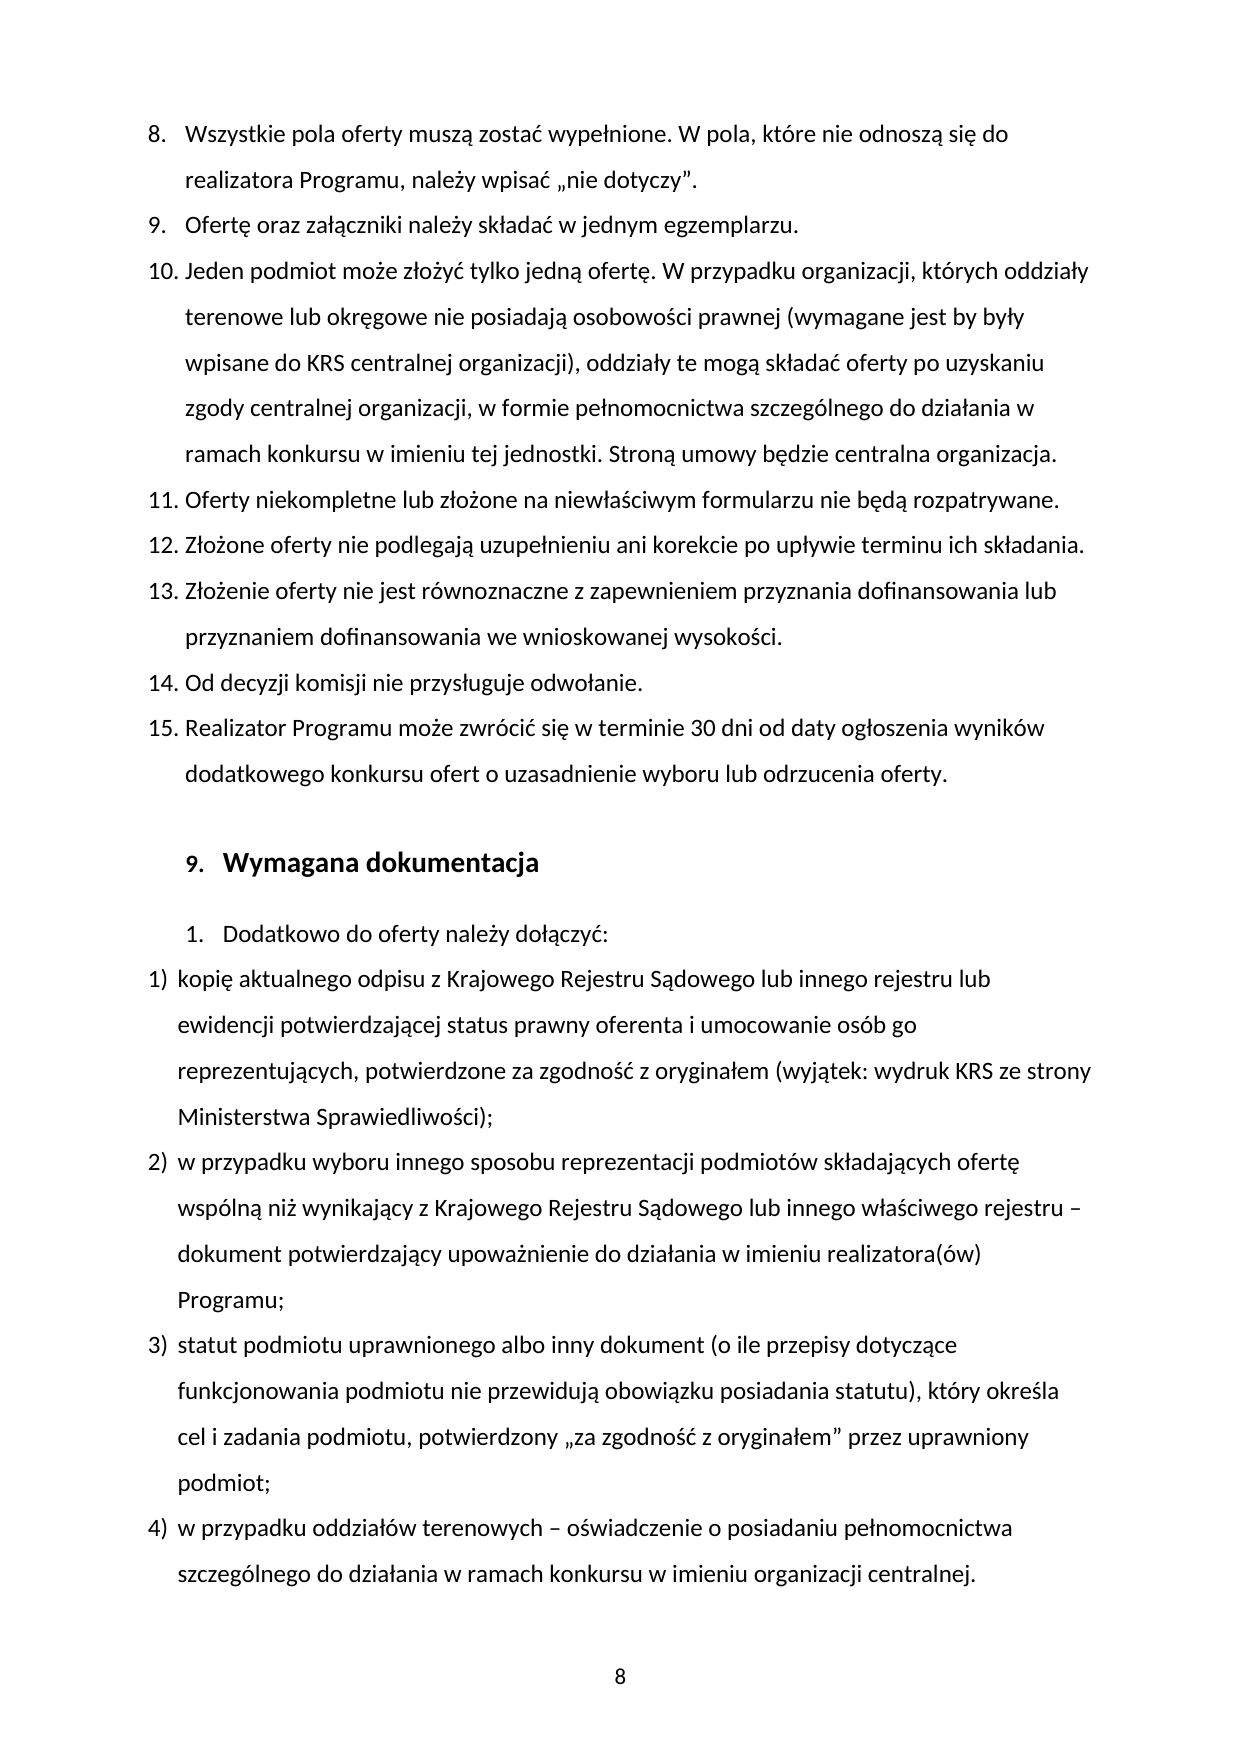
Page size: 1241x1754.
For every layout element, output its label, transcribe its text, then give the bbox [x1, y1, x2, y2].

list Realizator Programu może zwrócić się w terminie 30 dni od daty ogłoszenia wyników dodatkowego konkursu ofert o uzasadnienie wyboru lub odrzucenia oferty. [148, 713, 1092, 789]
subtitle Wymagana dokumentacja [185, 844, 1092, 879]
list Wszystkie pola oferty muszą zostać wypełnione. W pola, które nie odnoszą się do realizatora Programu, należy wpisać „nie dotyczy”. [148, 118, 1092, 194]
list w przypadku wyboru innego sposobu reprezentacji podmiotów składających ofertę wspólną niż wynikający z Krajowego Rejestru Sądowego lub innego właściwego rejestru – dokument potwierdzający upoważnienie do działania w imieniu realizatora(ów) Programu; [148, 1147, 1092, 1314]
list Złożone oferty nie podlegają uzupełnieniu ani korekcie po upływie terminu ich składania. [148, 530, 1092, 560]
list kopię aktualnego odpisu z Krajowego Rejestru Sądowego lub innego rejestru lub ewidencji potwierdzającej status prawny oferenta i umocowanie osób go reprezentujących, potwierdzone za zgodność z oryginałem (wyjątek: wydruk KRS ze strony Ministerstwa Sprawiedliwości); [148, 964, 1092, 1131]
list w przypadku oddziałów terenowych – oświadczenie o posiadaniu pełnomocnictwa szczególnego do działania w ramach konkursu w imieniu organizacji centralnej. [148, 1512, 1092, 1589]
list statut podmiotu uprawnionego albo inny dokument (o ile przepisy dotyczące funkcjonowania podmiotu nie przewidują obowiązku posiadania statutu), który określa cel i zadania podmiotu, potwierdzony „za zgodność z oryginałem” przez uprawniony podmiot; [148, 1329, 1092, 1497]
list Oferty niekompletne lub złożone na niewłaściwym formularzu nie będą rozpatrywane. [148, 484, 1092, 514]
list Jeden podmiot może złożyć tylko jedną ofertę. W przypadku organizacji, których oddziały terenowe lub okręgowe nie posiadają osobowości prawnej (wymagane jest by były wpisane do KRS centralnej organizacji), oddziały te mogą składać oferty po uzyskaniu zgody centralnej organizacji, w formie pełnomocnictwa szczególnego do działania w ramach konkursu w imieniu tej jednostki. Stroną umowy będzie centralna organizacja. [148, 255, 1092, 469]
list Ofertę oraz załączniki należy składać w jednym egzemplarzu. [148, 209, 1092, 240]
list Dodatkowo do oferty należy dołączyć: [185, 918, 1092, 948]
list Od decyzji komisji nie przysługuje odwołanie. [148, 667, 1092, 697]
list Złożenie oferty nie jest równoznaczne z zapewnieniem przyznania dofinansowania lub przyznaniem dofinansowania we wnioskowanej wysokości. [148, 575, 1092, 652]
